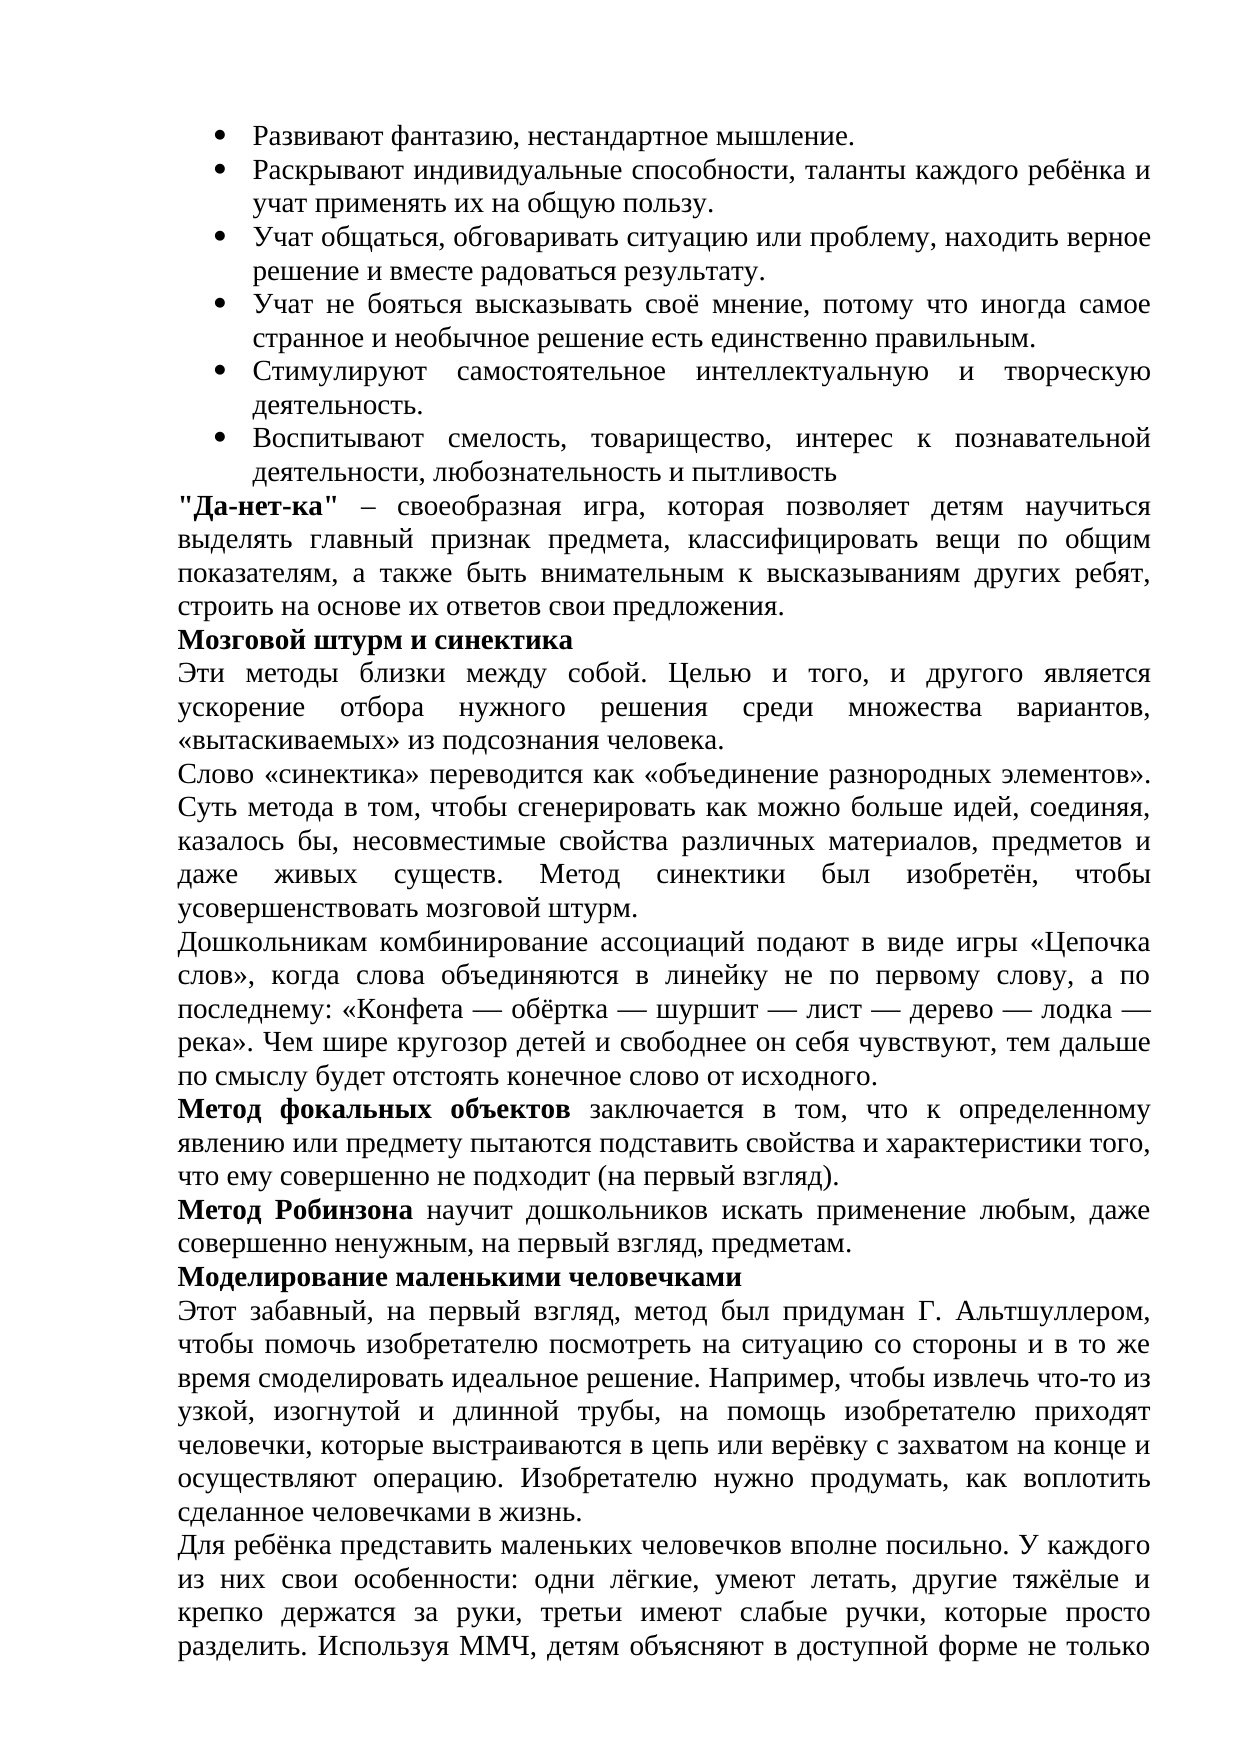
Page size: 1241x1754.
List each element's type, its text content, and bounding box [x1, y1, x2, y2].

list Раскрывают индивидуальные способности, таланты каждого ребёнка и учат применять их на общую пользу. [215, 152, 1152, 219]
list Учат общаться, обговаривать ситуацию или проблему, находить верное решение и вместе радоваться результату. [215, 219, 1152, 286]
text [177, 1527, 1152, 1662]
text Эти методы близки между собой. Целью и того, и другого является ускорение отбора нужного решения среди множества вариантов, «вытаскиваемых» из подсознания человека. [177, 655, 1152, 756]
text Моделирование маленькими человечками [177, 1259, 1152, 1293]
text Мозговой штурм и синектика [177, 622, 1152, 655]
text "Да-нет-ка" – своеобразная игра, которая позволяет детям научиться выделять главный признак предмета, классифицировать вещи по общим показателям, а также быть внимательным к высказываниям других ребят, строить на основе их ответов свои предложения. [177, 488, 1152, 622]
list Стимулируют самостоятельное интеллектуальную и творческую деятельность. [215, 353, 1152, 421]
text Слово «синектика» переводится как «объединение разнородных элементов». Суть метода в том, чтобы сгенерировать как можно больше идей, соединяя, казалось бы, несовместимые свойства различных материалов, предметов и даже живых существ. Метод синектики был изобретён, чтобы усовершенствовать мозговой штурм. [177, 756, 1152, 924]
text Дошкольникам комбинирование ассоциаций подают в виде игры «Цепочка слов», когда слова объединяются в линейку не по первому слову, а по последнему: «Конфета — обёртка — шуршит — лист — дерево — лодка — река». Чем шире кругозор детей и свободнее он себя чувствуют, тем дальше по смыслу будет отстоять конечное слово от исходного. [177, 924, 1152, 1091]
list Учат не бояться высказывать своё мнение, потому что иногда самое странное и необычное решение есть единственно правильным. [215, 286, 1152, 353]
text Этот забавный, на первый взгляд, метод был придуман Г. Альтшуллером, чтобы помочь изобретателю посмотреть на ситуацию со стороны и в то же время смоделировать идеальное решение. Например, чтобы извлечь что-то из узкой, изогнутой и длинной трубы, на помощь изобретателю приходят человечки, которые выстраиваются в цепь или верёвку с захватом на конце и осуществляют операцию. Изобретателю нужно продумать, как воплотить сделанное человечками в жизнь. [177, 1293, 1152, 1527]
text Метод Робинзона научит дошкольников искать применение любым, даже совершенно ненужным, на первый взгляд, предметам. [177, 1192, 1152, 1259]
list Развивают фантазию, нестандартное мышление. [215, 118, 1152, 152]
text Метод фокальных объектов заключается в том, что к определенному явлению или предмету пытаются подставить свойства и характеристики того, что ему совершенно не подходит (на первый взгляд). [177, 1091, 1152, 1192]
list Воспитывают смелость, товарищество, интерес к познавательной деятельности, любознательность и пытливость [215, 421, 1152, 488]
